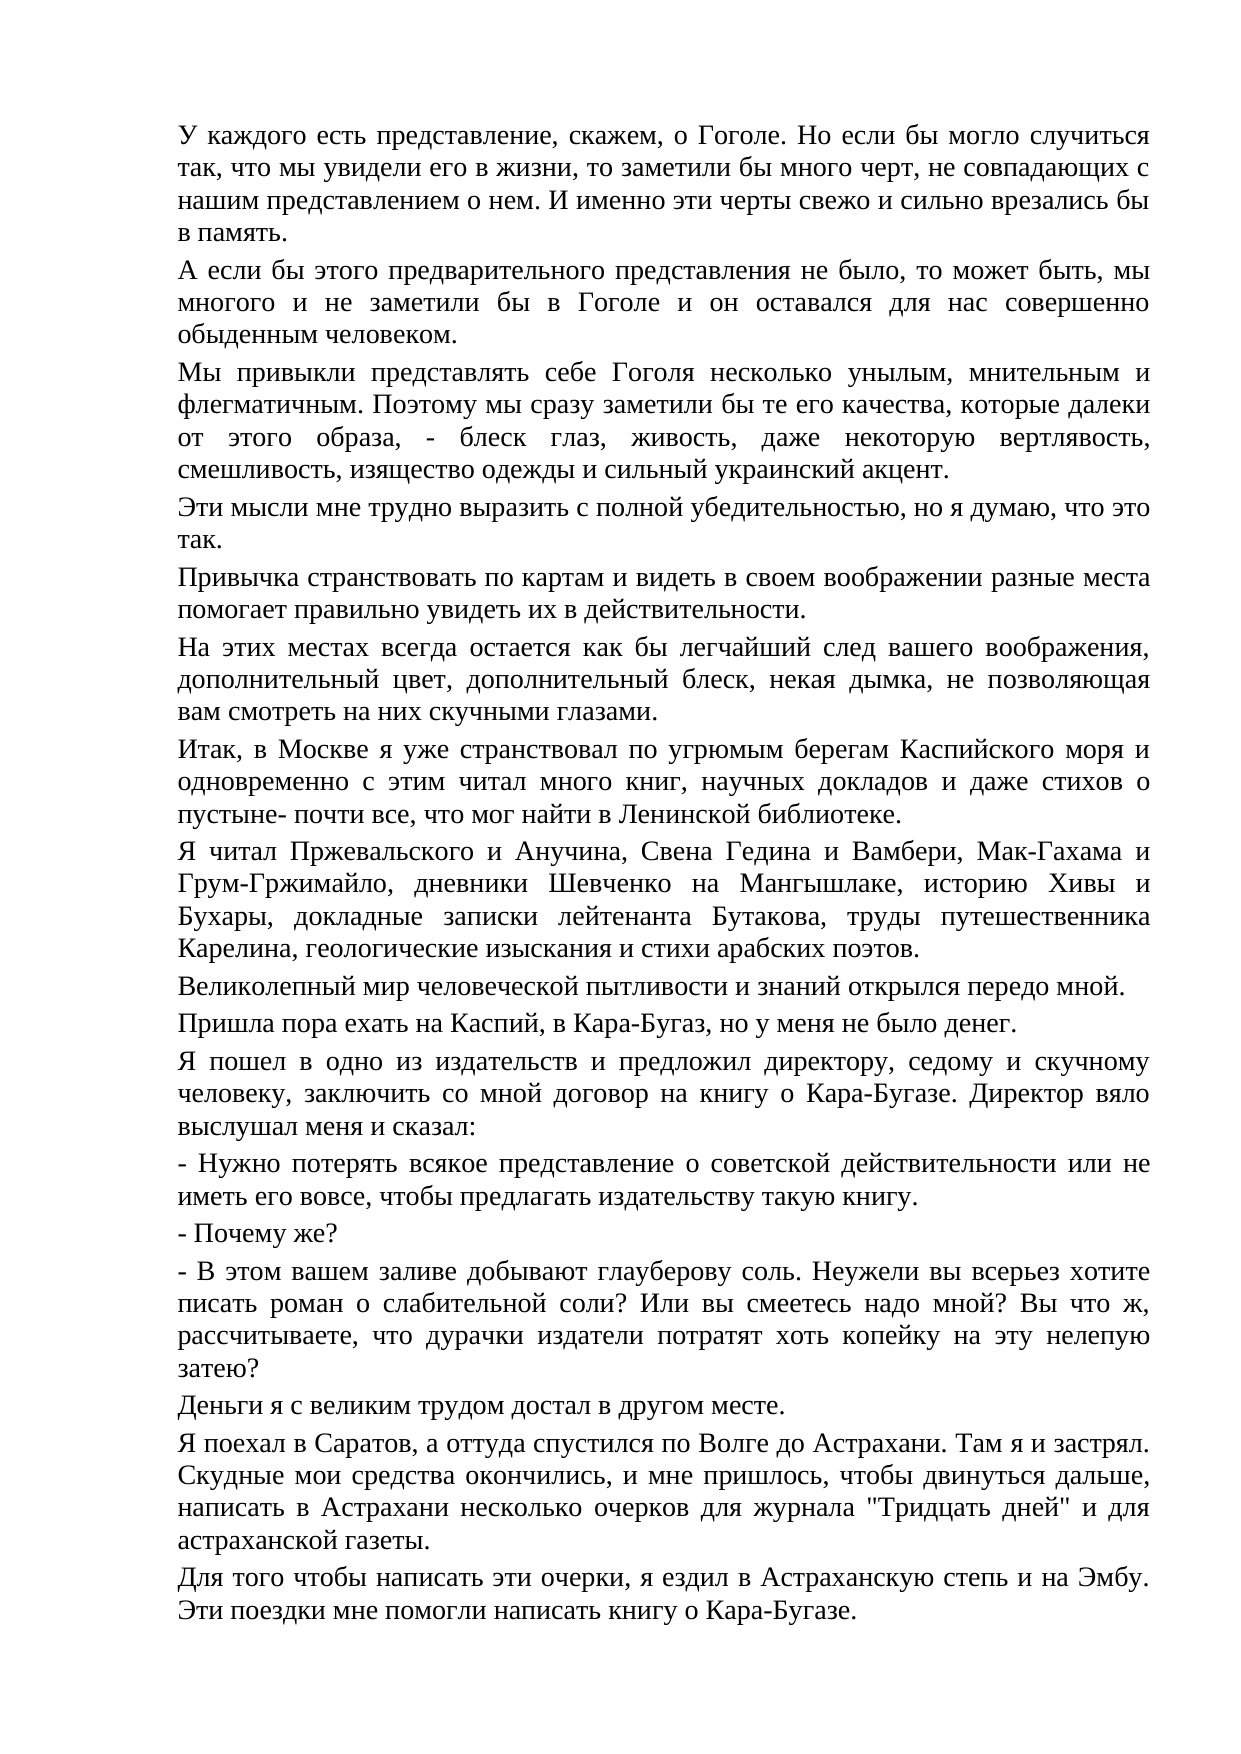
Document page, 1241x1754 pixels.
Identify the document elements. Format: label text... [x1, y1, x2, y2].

text Мы привыкли представлять себе Гоголя несколько унылым, мнительным и флегматичным. Поэтому мы сразу заметили бы те его качества, которые далеки от этого образа, - блеск глаз, живость, даже некоторую вертлявость, смешливость, изящество одежды и сильный украинский акцент. [177, 355, 1152, 485]
text На этих местах всегда остается как бы легчайший след вашего воображения, дополнительный цвет, дополнительный блеск, некая дымка, не позволяющая вам смотреть на них скучными глазами. [177, 629, 1152, 727]
text Привычка странствовать по картам и видеть в своем воображении разные места помогает правильно увидеть их в действительности. [177, 560, 1152, 624]
text Деньги я с великим трудом достал в другом месте. [177, 1388, 1152, 1421]
text Великолепный мир человеческой пытливости и знаний открылся передо мной. [177, 969, 1152, 1001]
text А если бы этого предварительного представления не было, то может быть, мы многого и не заметили бы в Гоголе и он оставался для нас совершенно обыденным человеком. [177, 253, 1152, 350]
text Я поехал в Саратов, а оттуда спустился по Волге до Астрахани. Там я и застрял. Скудные мои средства окончились, и мне пришлось, чтобы двинуться дальше, написать в Астрахани несколько очерков для журнала "Тридцать дней" и для астраханской газеты. [177, 1426, 1152, 1555]
text Для того чтобы написать эти очерки, я ездил в Астраханскую степь и на Эмбу. Эти поездки мне помогли написать книгу о Кара-Бугазе. [177, 1560, 1152, 1625]
text У каждого есть представление, скажем, о Гоголе. Но если бы могло случиться так, что мы увидели его в жизни, то заметили бы много черт, не совпадающих с нашим представлением о нем. И именно эти черты свежо и сильно врезались бы в память. [177, 118, 1152, 248]
text Итак, в Москве я уже странствовал по угрюмым берегам Каспийского моря и одновременно с этим читал много книг, научных докладов и даже стихов о пустыне- почти все, что мог найти в Ленинской библиотеке. [177, 732, 1152, 829]
text Эти мысли мне трудно выразить с полной убедительностью, но я думаю, что это так. [177, 490, 1152, 554]
text - Почему же? [177, 1216, 1152, 1248]
text - В этом вашем заливе добывают глауберову соль. Неужели вы всерьез хотите писать роман о слабительной соли? Или вы смеетесь надо мной? Вы что ж, рассчитываете, что дурачки издатели потратят хоть копейку на эту нелепую затею? [177, 1253, 1152, 1383]
text Я пошел в одно из издательств и предложил директору, седому и скучному человеку, заключить со мной договор на книгу о Кара-Бугазе. Директор вяло выслушал меня и сказал: [177, 1044, 1152, 1141]
text Я читал Пржевальского и Анучина, Свена Гедина и Вамбери, Мак-Гахама и Грум-Гржимайло, дневники Шевченко на Мангышлаке, историю Хивы и Бухары, докладные записки лейтенанта Бутакова, труды путешественника Карелина, геологические изыскания и стихи арабских поэтов. [177, 834, 1152, 964]
text Пришла пора ехать на Каспий, в Кара-Бугаз, но у меня не было денег. [177, 1006, 1152, 1039]
text - Нужно потерять всякое представление о советской действительности или не иметь его вовсе, чтобы предлагать издательству такую книгу. [177, 1146, 1152, 1211]
